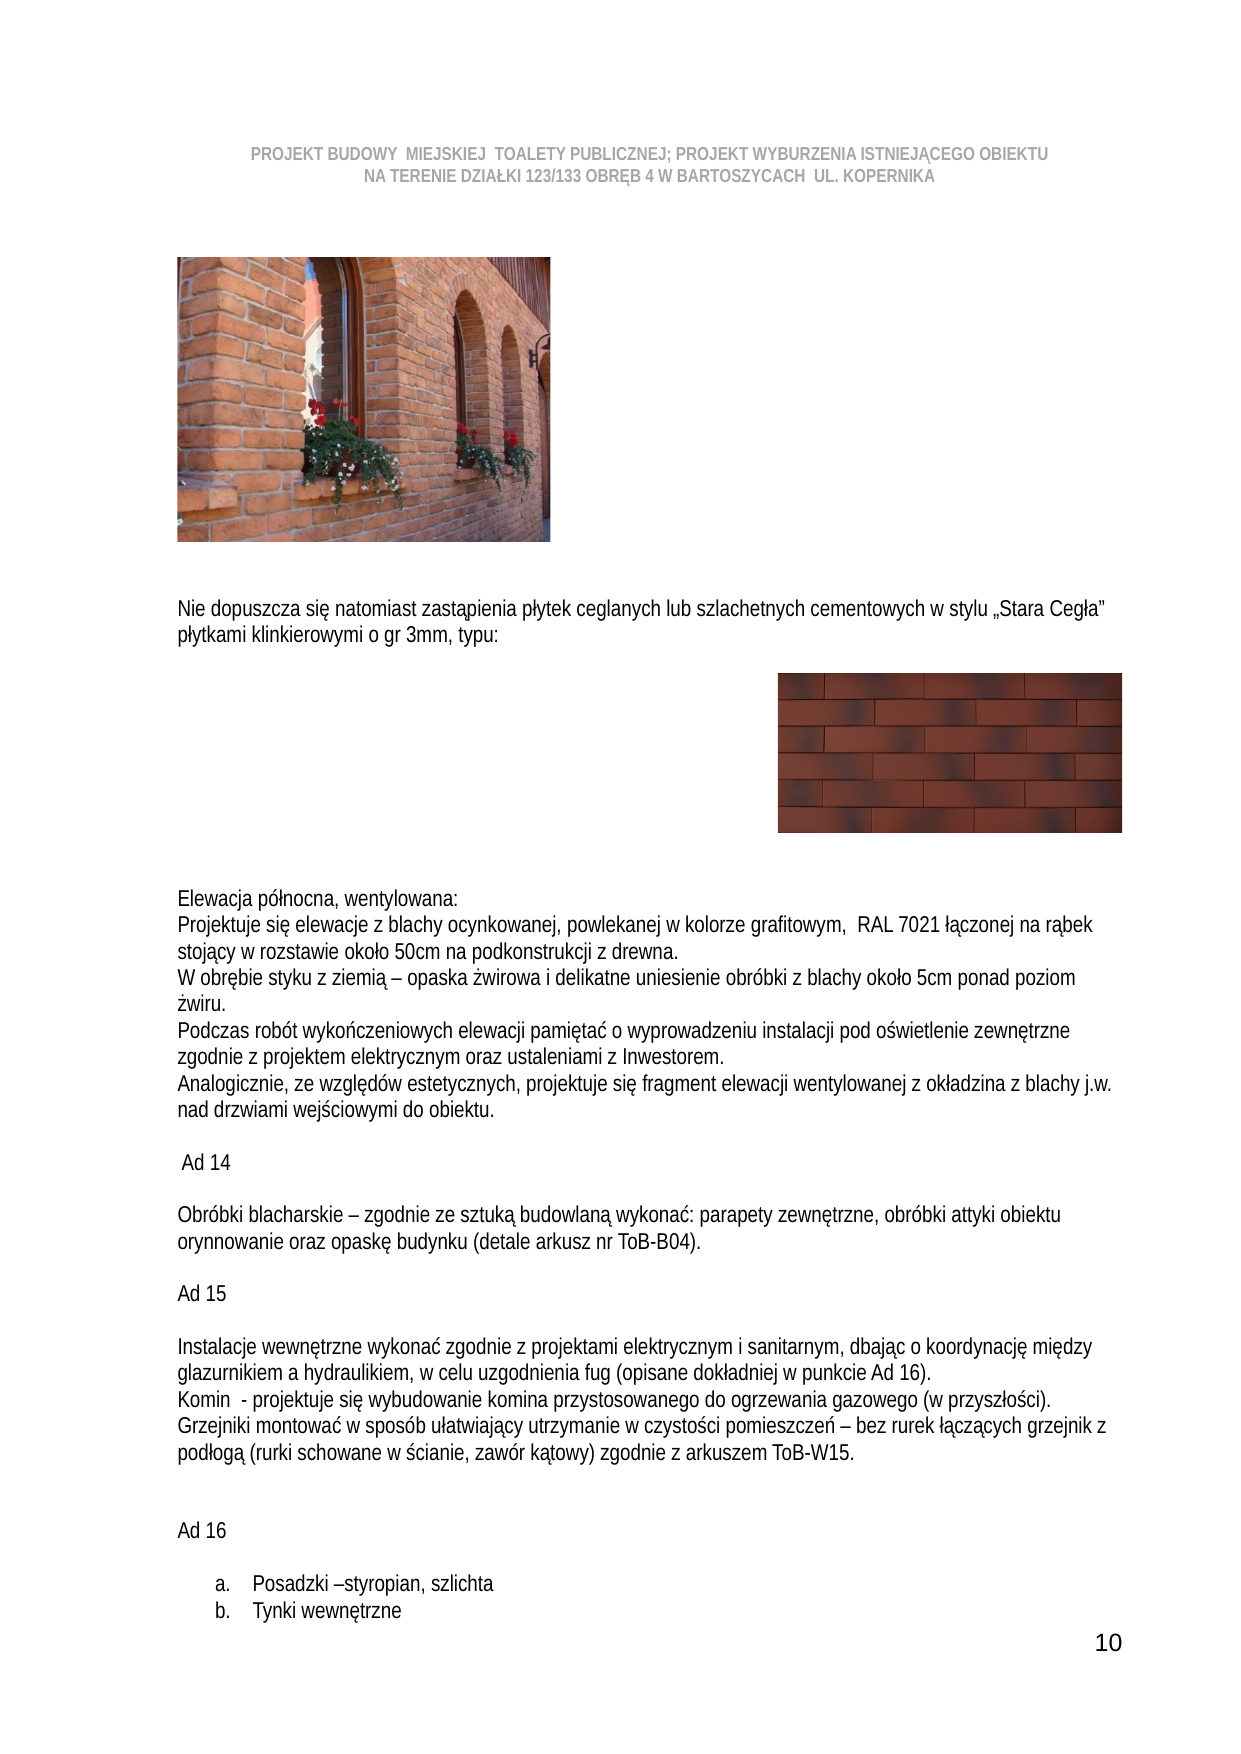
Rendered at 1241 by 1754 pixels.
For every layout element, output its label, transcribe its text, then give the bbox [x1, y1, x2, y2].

text Obróbki blacharskie – zgodnie ze sztuką budowlaną wykonać: parapety zewnętrzne, obróbki attyki obiektu orynnowanie oraz opaskę budynku (detale arkusz nr ToB-B04). [177, 1201, 1122, 1254]
text Ad 16 [177, 1517, 1122, 1544]
list Posadzki –styropian, szlichta [215, 1570, 1122, 1597]
text Instalacje wewnętrzne wykonać zgodnie z projektami elektrycznym i sanitarnym, dbając o koordynację między glazurnikiem a hydraulikiem, w celu uzgodnienia fug (opisane dokładniej w punkcie Ad 16). [177, 1333, 1122, 1386]
list Tynki wewnętrzne [215, 1597, 1122, 1623]
text Projektuje się elewacje z blachy ocynkowanej, powlekanej w kolorze grafitowym, RAL 7021 łączonej na rąbek stojący w rozstawie około 50cm na podkonstrukcji z drewna. [177, 911, 1122, 964]
text Komin - projektuje się wybudowanie komina przystosowanego do ogrzewania gazowego (w przyszłości). [177, 1386, 1122, 1412]
text Podczas robót wykończeniowych elewacji pamiętać o wyprowadzeniu instalacji pod oświetlenie zewnętrzne zgodnie z projektem elektrycznym oraz ustaleniami z Inwestorem. [177, 1017, 1122, 1069]
text Grzejniki montować w sposób ułatwiający utrzymanie w czystości pomieszczeń – bez rurek łączących grzejnik z podłogą (rurki schowane w ścianie, zawór kątowy) zgodnie z arkuszem ToB-W15. [177, 1412, 1122, 1465]
text Analogicznie, ze względów estetycznych, projektuje się fragment elewacji wentylowanej z okładzina z blachy j.w. nad drzwiami wejściowymi do obiektu. [177, 1069, 1122, 1122]
text Nie dopuszcza się natomiast zastąpienia płytek ceglanych lub szlachetnych cementowych w stylu „Stara Cegła” płytkami klinkierowymi o gr 3mm, typu: [177, 595, 1122, 647]
text W obrębie styku z ziemią – opaska żwirowa i delikatne uniesienie obróbki z blachy około 5cm ponad poziom żwiru. [177, 964, 1122, 1017]
picture [777, 673, 1123, 833]
picture [177, 257, 551, 542]
text Elewacja północna, wentylowana: [177, 885, 1122, 911]
text Ad 15 [177, 1280, 1122, 1307]
text Ad 14 [177, 1148, 1122, 1175]
